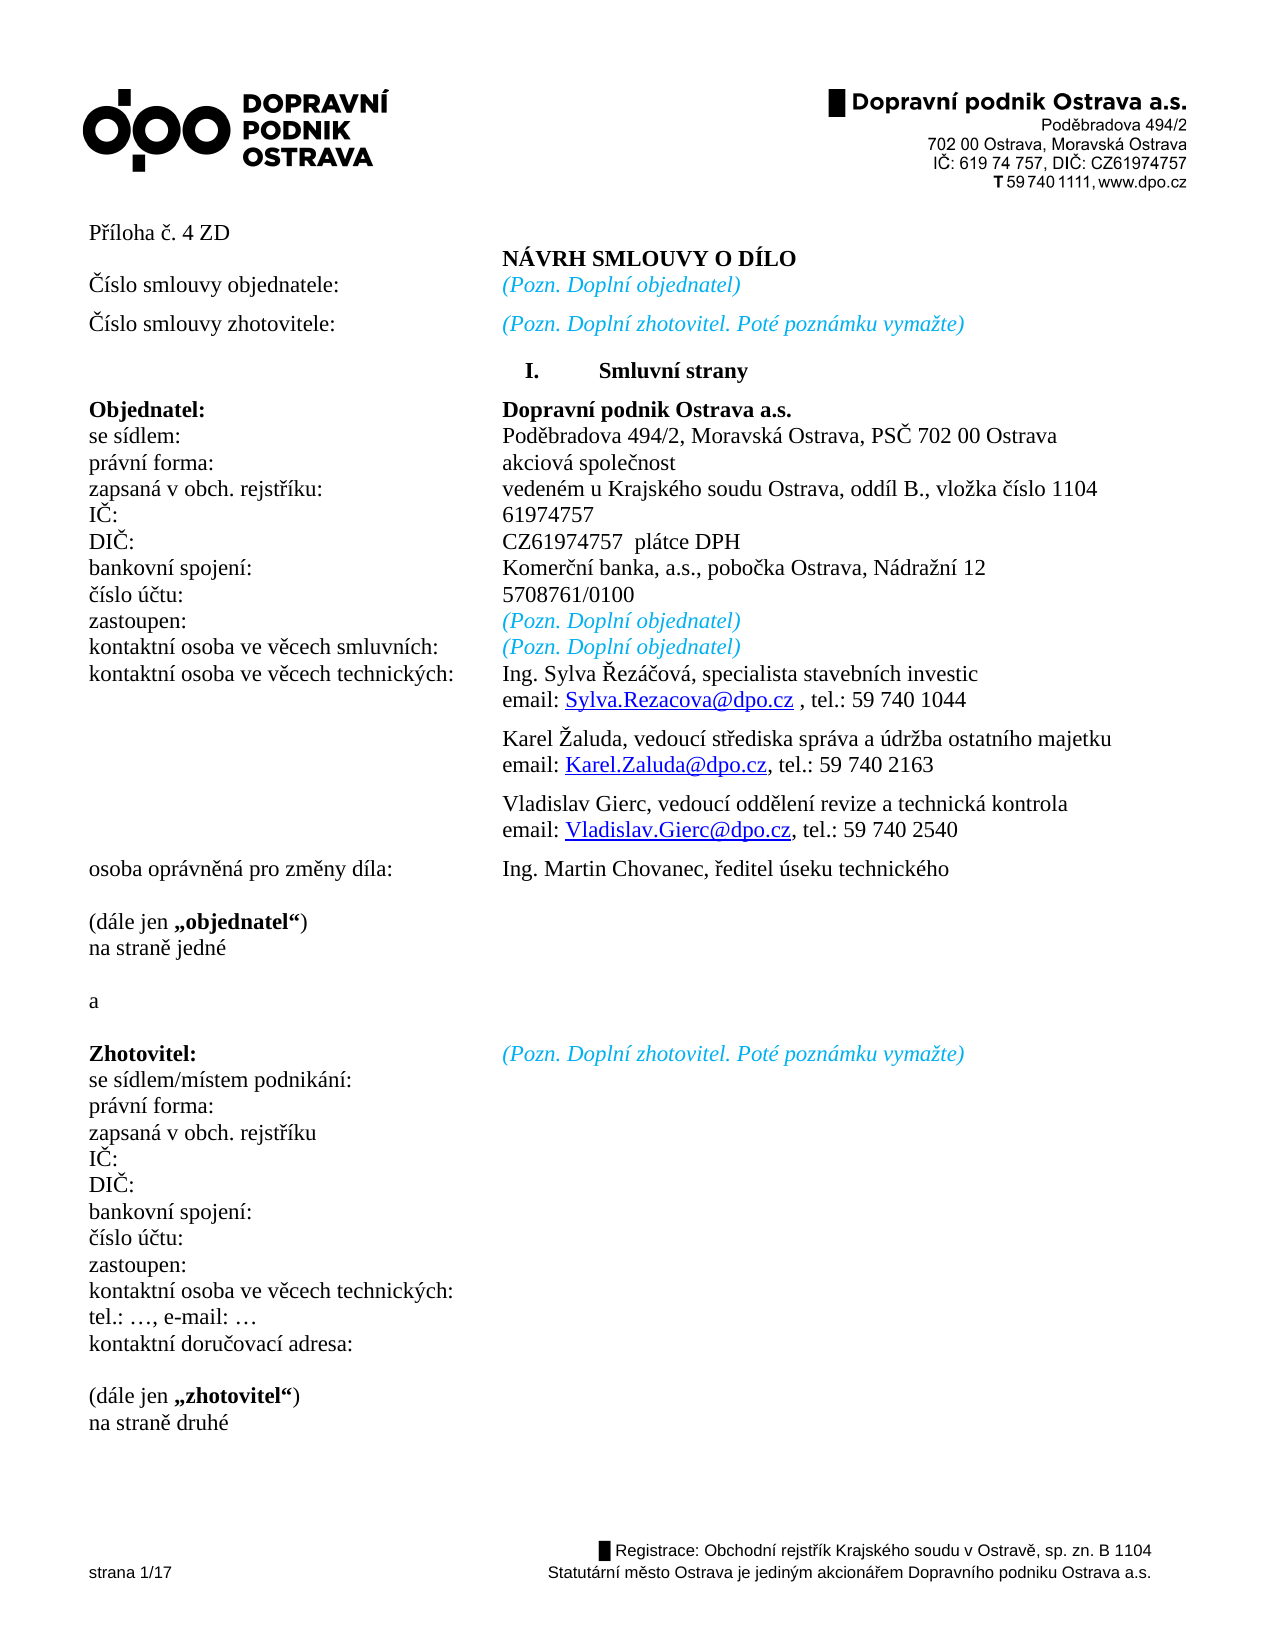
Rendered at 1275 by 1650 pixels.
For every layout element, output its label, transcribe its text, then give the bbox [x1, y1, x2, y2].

text Vladislav Gierc, vedoucí oddělení revize a technická kontrola [89, 790, 1184, 816]
text (dále jen „objednatel“) [89, 908, 1184, 934]
text Karel Žaluda, vedoucí střediska správa a údržba ostatního majetku [89, 725, 1184, 751]
text Objednatel: Dopravní podnik Ostrava a.s. [89, 396, 1184, 422]
picture [82, 89, 389, 172]
text zastoupen: [89, 1251, 1184, 1277]
text se sídlem/místem podnikání: [89, 1066, 1184, 1092]
subtitle Smluvní strany [89, 357, 1184, 384]
text a [89, 987, 1184, 1013]
text bankovní spojení: Komerční banka, a.s., pobočka Ostrava, Nádražní 12 [89, 554, 1184, 581]
text na straně druhé [89, 1409, 1184, 1435]
text číslo účtu: 5708761/0100 [89, 581, 1184, 607]
text (dále jen „zhotovitel“) [89, 1382, 1184, 1409]
text DIČ: [89, 1172, 1184, 1198]
text tel.: …, e-mail: … [89, 1303, 1184, 1330]
text IČ: [89, 1145, 1184, 1172]
text email: Sylva.Rezacova@dpo.cz , tel.: 59 740 1044 [502, 686, 1184, 712]
text IČ: 61974757 [89, 502, 1184, 528]
text právní forma: [89, 1092, 1184, 1119]
text osoba oprávněná pro změny díla: Ing. Martin Chovanec, ředitel úseku technického [89, 855, 1184, 882]
text Číslo smlouvy zhotovitele: (Pozn. Doplní zhotovitel. Poté poznámku vymažte) [89, 310, 1186, 336]
text na straně jedné [89, 934, 1184, 961]
text číslo účtu: [89, 1224, 1184, 1251]
picture [828, 89, 1187, 191]
text právní forma: akciová společnost [89, 449, 1184, 475]
text email: Vladislav.Gierc@dpo.cz, tel.: 59 740 2540 [89, 816, 1186, 843]
title NÁVRH SMLOUVY O DÍLO [89, 245, 1184, 271]
text zapsaná v obch. rejstříku [89, 1119, 1184, 1145]
text bankovní spojení: [89, 1198, 1184, 1224]
text kontaktní osoba ve věcech smluvních: (Pozn. Doplní objednatel) [89, 633, 1184, 660]
text se sídlem: Poděbradova 494/2, Moravská Ostrava, PSČ 702 00 Ostrava [89, 422, 1184, 449]
text Zhotovitel: (Pozn. Doplní zhotovitel. Poté poznámku vymažte) [89, 1040, 1184, 1066]
text email: Karel.Zaluda@dpo.cz, tel.: 59 740 2163 [502, 751, 1184, 778]
text zapsaná v obch. rejstříku: vedeném u Krajského soudu Ostrava, oddíl B., vložka číslo 1104 [89, 475, 1184, 502]
text kontaktní osoba ve věcech technických: Ing. Sylva Řezáčová, specialista stavebních investic [89, 660, 1184, 686]
text kontaktní osoba ve věcech technických: [89, 1277, 1184, 1303]
text kontaktní doručovací adresa: [89, 1330, 1184, 1356]
text DIČ: CZ61974757 plátce DPH [89, 528, 1184, 554]
text zastoupen: (Pozn. Doplní objednatel) [89, 607, 1184, 633]
text Číslo smlouvy objednatele: (Pozn. Doplní objednatel) [89, 271, 1186, 298]
title Příloha č. 4 ZD [89, 218, 1184, 245]
